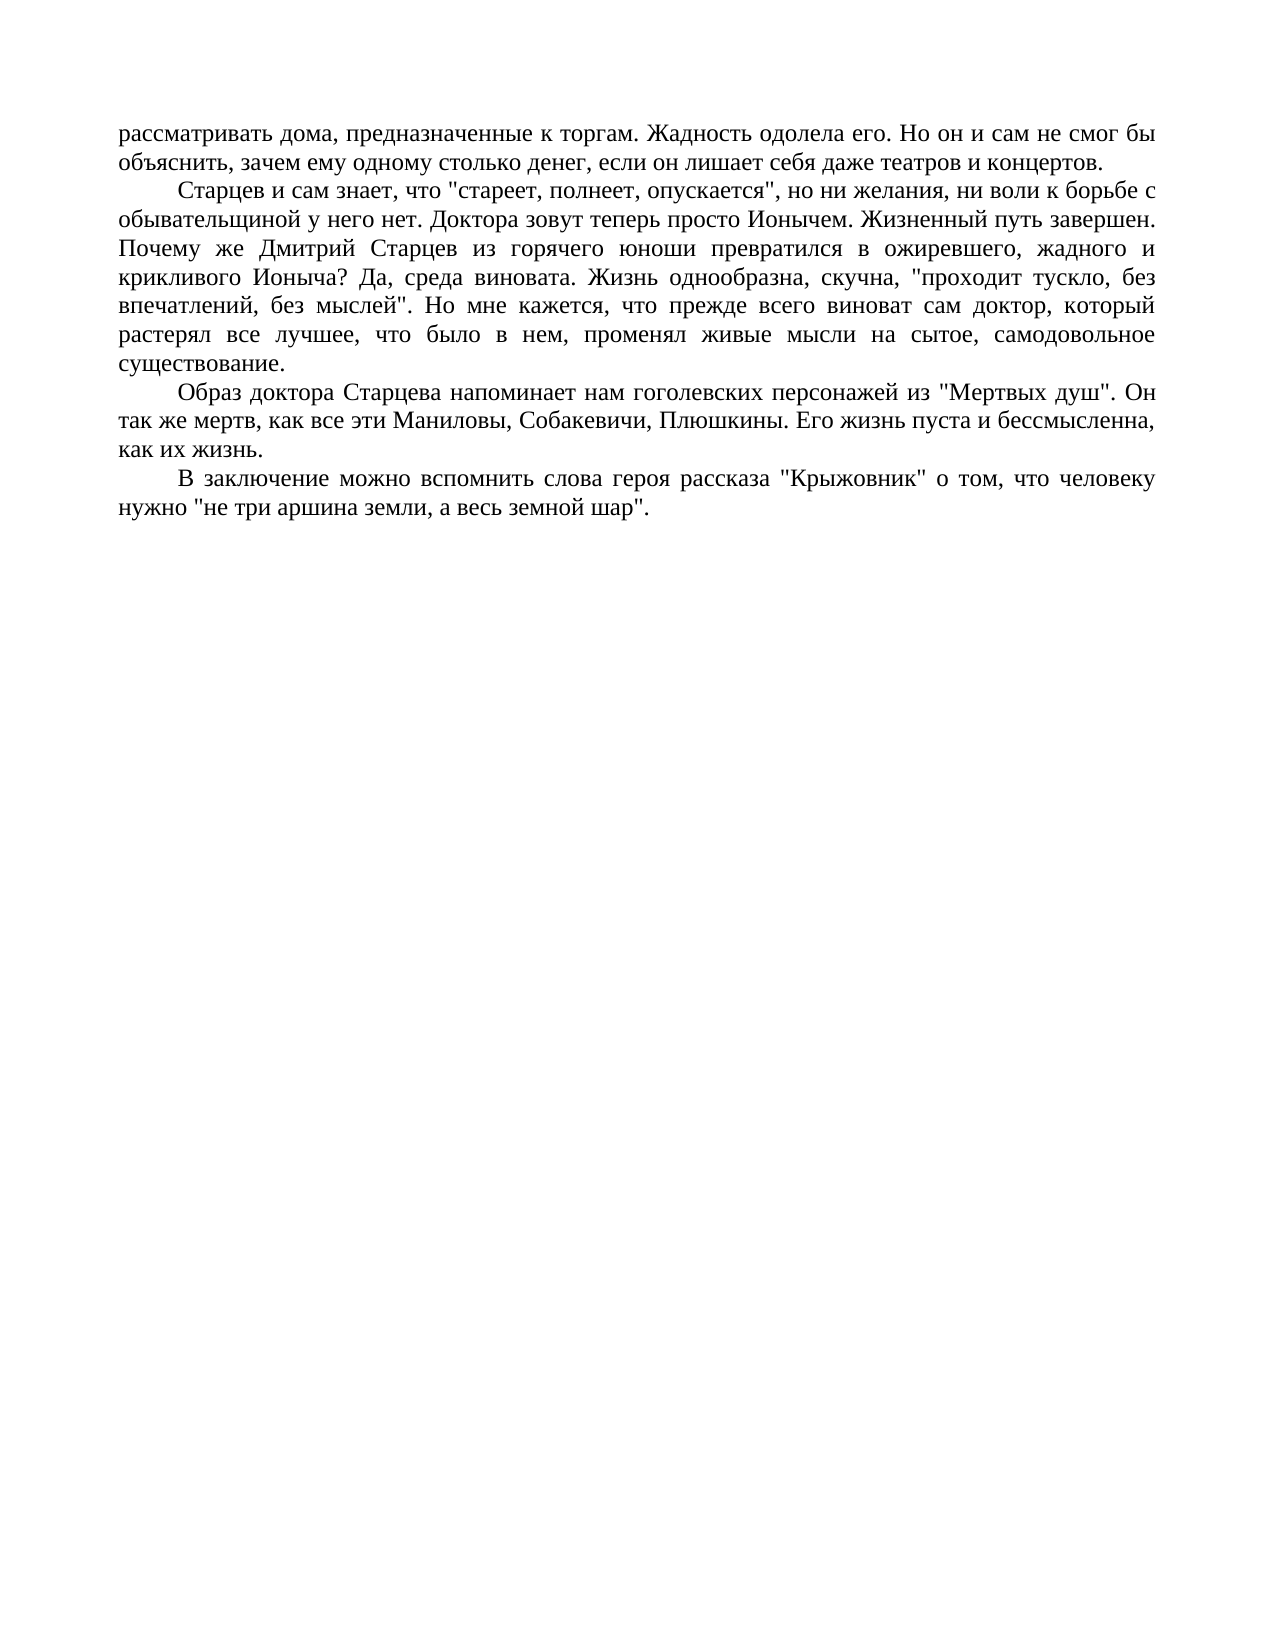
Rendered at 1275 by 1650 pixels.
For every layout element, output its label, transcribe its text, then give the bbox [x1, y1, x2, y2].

text В заключение можно вспомнить слова героя рассказа "Крыжовник" о том, что человеку нужно "не три аршина земли, а весь земной шар". [118, 463, 1157, 521]
text Образ доктора Старцева напоминает нам гоголевских персонажей из "Мертвых душ". Он так же мертв, как все эти Маниловы, Собакевичи, Плюшкины. Его жизнь пуста и бессмысленна, как их жизнь. [118, 377, 1157, 463]
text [118, 118, 1157, 176]
text Старцев и сам знает, что "стареет, полнеет, опускается", но ни желания, ни воли к борьбе с обывательщиной у него нет. Доктора зовут теперь просто Ионычем. Жизненный путь завершен. Почему же Дмитрий Старцев из горячего юноши превратился в ожиревшего, жадного и крикливого Ионыча? Да, среда виновата. Жизнь однообразна, скучна, "проходит тускло, без впечатлений, без мыслей". Но мне кажется, что прежде всего виноват сам доктор, который растерял все лучшее, что было в нем, променял живые мысли на сытое, самодовольное существование. [118, 176, 1157, 377]
